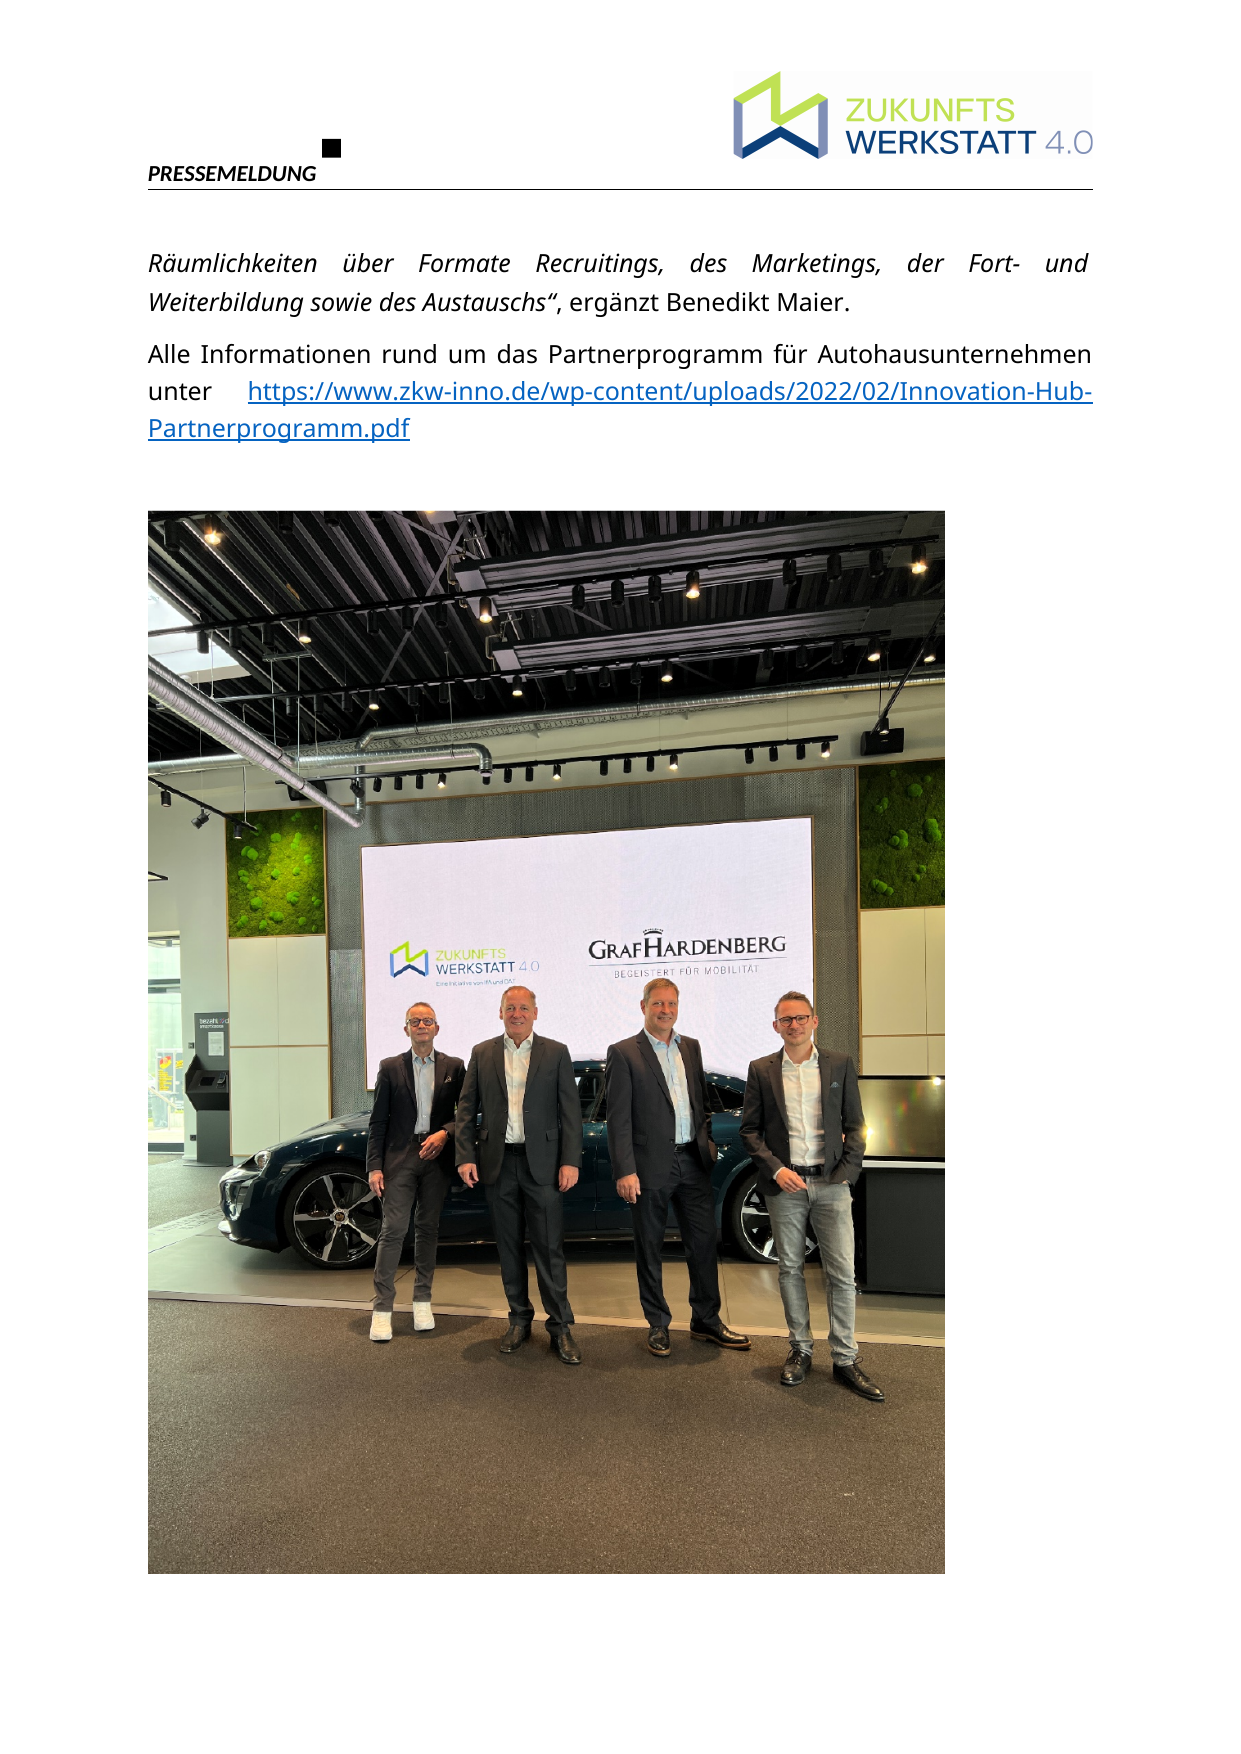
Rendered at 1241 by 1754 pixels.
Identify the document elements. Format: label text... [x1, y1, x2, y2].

picture [148, 512, 945, 1573]
picture [733, 71, 1093, 159]
text Alle Informationen rund um das Partnerprogramm für Autohausunternehmen unter https://www.zkw-inno.de/wp-content/uploads/2022/02/Innovation-Hub-Partnerprogramm.pdf [148, 337, 1093, 444]
